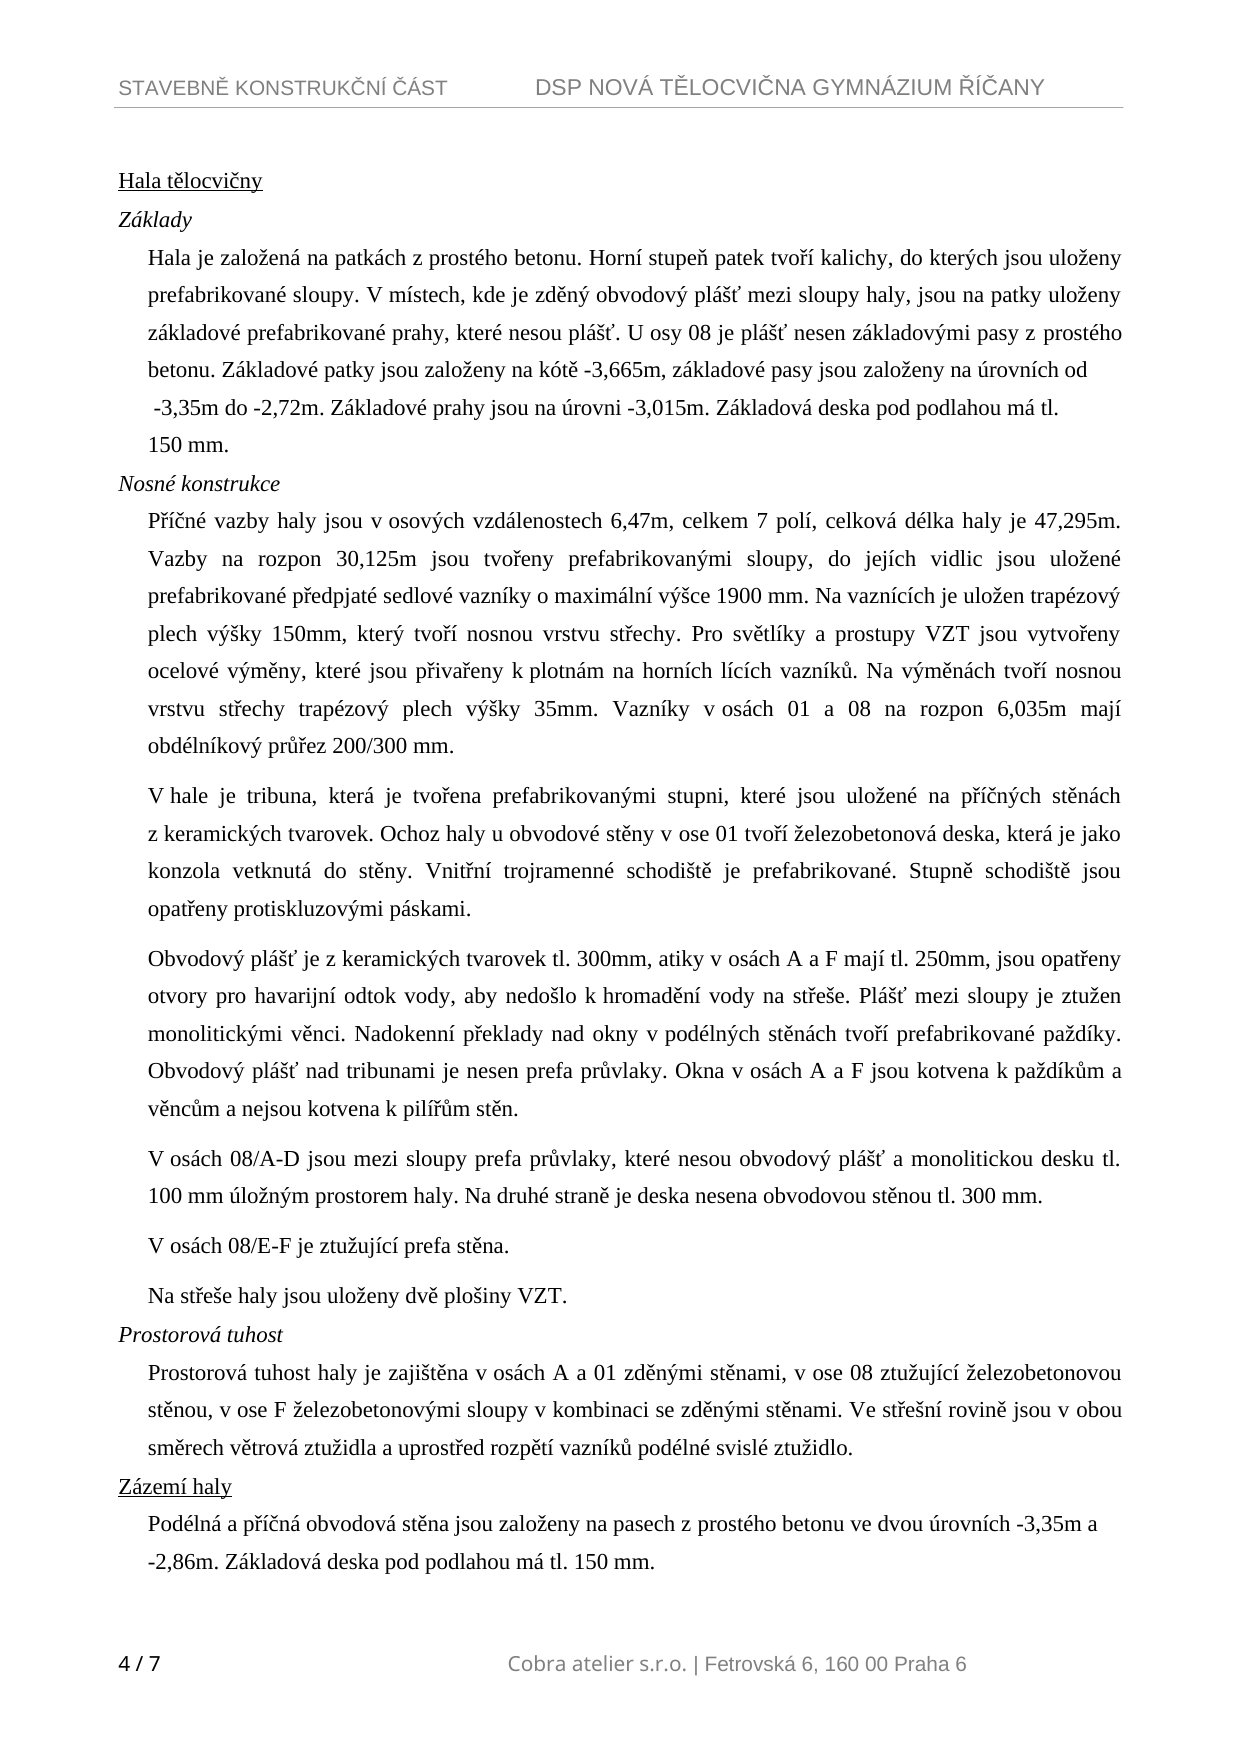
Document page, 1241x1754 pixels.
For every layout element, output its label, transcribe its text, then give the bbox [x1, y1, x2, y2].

text Prostorová tuhost haly je zajištěna v osách A a 01 zděnými stěnami, v ose 08 ztužující železobetonovou stěnou, v ose F železobetonovými sloupy v kombinaci se zděnými stěnami. Ve střešní rovině jsou v obou směrech větrová ztužidla a uprostřed rozpětí vazníků podélné svislé ztužidlo. [148, 1348, 1122, 1460]
text Nosné konstrukce [118, 470, 1122, 496]
text Zázemí haly [118, 1473, 1122, 1499]
text Obvodový plášť je z keramických tvarovek tl. 300mm, atiky v osách A a F mají tl. 250mm, jsou opatřeny otvory pro havarijní odtok vody, aby nedošlo k hromadění vody na střeše. Plášť mezi sloupy je ztužen monolitickými věnci. Nadokenní překlady nad okny v podélných stěnách tvoří prefabrikované paždíky. Obvodový plášť nad tribunami je nesen prefa průvlaky. Okna v osách A a F jsou kotvena k paždíkům a věncům a nejsou kotvena k pilířům stěn. [148, 934, 1122, 1121]
text Prostorová tuhost [118, 1321, 1122, 1348]
text Podélná a příčná obvodová stěna jsou založeny na pasech z prostého betonu ve dvou úrovních -3,35m a -2,86m. Základová deska pod podlahou má tl. 150 mm. [148, 1499, 1122, 1574]
text Základy [118, 206, 1122, 232]
text Na střeše haly jsou uloženy dvě plošiny VZT. [148, 1271, 1122, 1309]
text V osách 08/E-F je ztužující prefa stěna. [148, 1221, 1122, 1259]
text Hala je založená na patkách z prostého betonu. Horní stupeň patek tvoří kalichy, do kterých jsou uloženy prefabrikované sloupy. V místech, kde je zděný obvodový plášť mezi sloupy haly, jsou na patky uloženy základové prefabrikované prahy, které nesou plášť. U osy 08 je plášť nesen základovými pasy z prostého betonu. Základové patky jsou založeny na kótě -3,665m, základové pasy jsou založeny na úrovních od -3,35m do -2,72m. Základové prahy jsou na úrovni -3,015m. Základová deska pod podlahou má tl. 150 mm. [148, 232, 1122, 457]
text Hala tělocvičny [118, 167, 1122, 194]
text Příčné vazby haly jsou v osových vzdálenostech 6,47m, celkem 7 polí, celková délka haly je 47,295m. Vazby na rozpon 30,125m jsou tvořeny prefabrikovanými sloupy, do jejích vidlic jsou uložené prefabrikované předpjaté sedlové vazníky o maximální výšce 1900 mm. Na vaznících je uložen trapézový plech výšky 150mm, který tvoří nosnou vrstvu střechy. Pro světlíky a prostupy VZT jsou vytvořeny ocelové výměny, které jsou přivařeny k plotnám na horních lících vazníků. Na výměnách tvoří nosnou vrstvu střechy trapézový plech výšky 35mm. Vazníky v osách 01 a 08 na rozpon 6,035m mají obdélníkový průřez 200/300 mm. [148, 496, 1122, 759]
text V hale je tribuna, která je tvořena prefabrikovanými stupni, které jsou uložené na příčných stěnách z keramických tvarovek. Ochoz haly u obvodové stěny v ose 01 tvoří železobetonová deska, která je jako konzola vetknutá do stěny. Vnitřní trojramenné schodiště je prefabrikované. Stupně schodiště jsou opatřeny protiskluzovými páskami. [148, 771, 1122, 921]
text V osách 08/A-D jsou mezi sloupy prefa průvlaky, které nesou obvodový plášť a monolitickou desku tl. 100 mm úložným prostorem haly. Na druhé straně je deska nesena obvodovou stěnou tl. 300 mm. [148, 1134, 1122, 1209]
